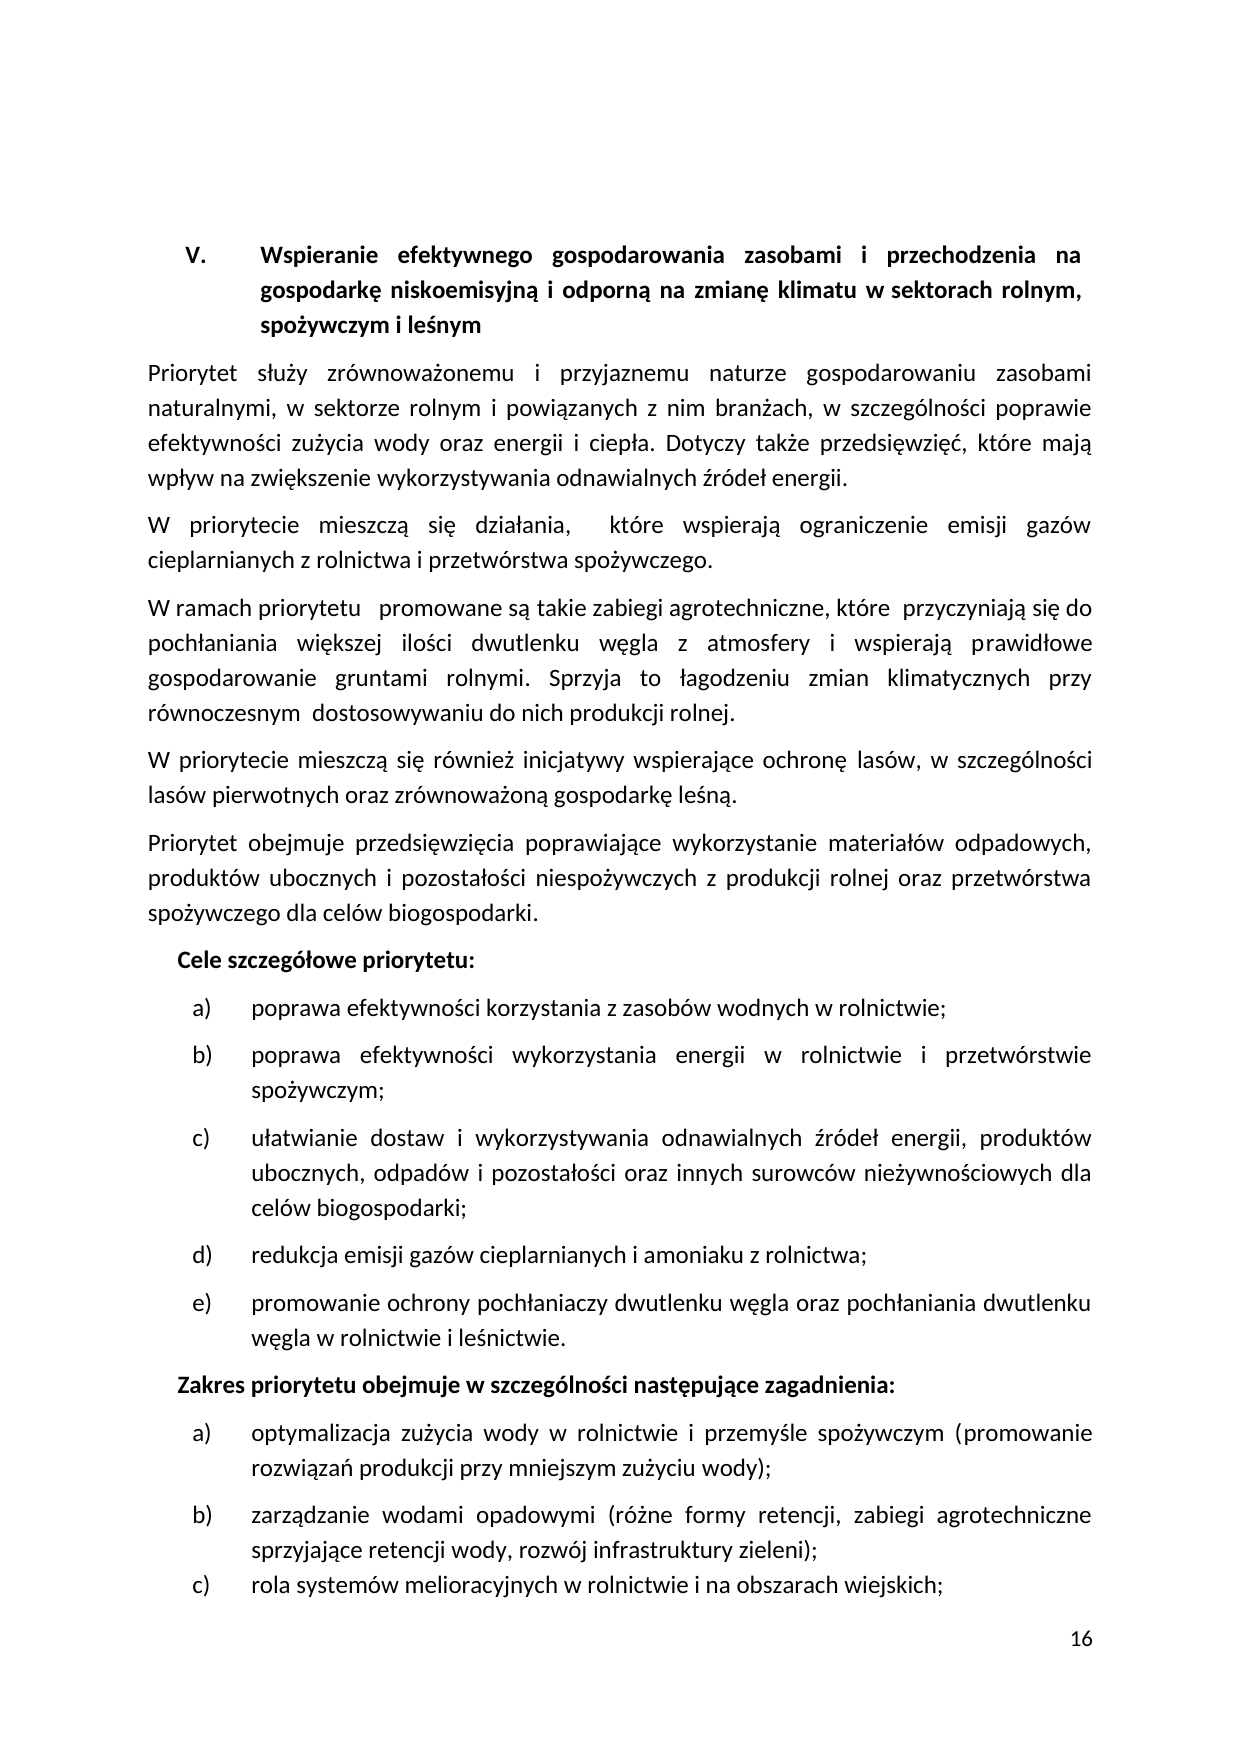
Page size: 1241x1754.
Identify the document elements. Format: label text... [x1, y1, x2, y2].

list zarządzanie wodami opadowymi (różne formy retencji, zabiegi agrotechniczne sprzyjające retencji wody, rozwój infrastruktury zieleni); [192, 1500, 1093, 1565]
list redukcja emisji gazów cieplarnianych i amoniaku z rolnictwa; [192, 1240, 1093, 1270]
list optymalizacja zużycia wody w rolnictwie i przemyśle spożywczym (promowanie rozwiązań produkcji przy mniejszym zużyciu wody); [192, 1417, 1093, 1483]
list rola systemów melioracyjnych w rolnictwie i na obszarach wiejskich; [192, 1570, 1093, 1600]
text Cele szczegółowe priorytetu: [148, 945, 1082, 975]
list poprawa efektywności wykorzystania energii w rolnictwie i przetwórstwie spożywczym; [192, 1040, 1093, 1105]
list ułatwianie dostaw i wykorzystywania odnawialnych źródeł energii, produktów ubocznych, odpadów i pozostałości oraz innych surowców nieżywnościowych dla celów biogospodarki; [192, 1122, 1093, 1223]
text W priorytecie mieszczą się działania, które wspierają ograniczenie emisji gazów cieplarnianych z rolnictwa i przetwórstwa spożywczego. [148, 510, 1093, 575]
list Wspieranie efektywnego gospodarowania zasobami i przechodzenia na gospodarkę niskoemisyjną i odporną na zmianę klimatu w sektorach rolnym, spożywczym i leśnym [185, 240, 1082, 340]
text Priorytet służy zrównoważonemu i przyjaznemu naturze gospodarowaniu zasobami naturalnymi, w sektorze rolnym i powiązanych z nim branżach, w szczególności poprawie efektywności zużycia wody oraz energii i ciepła. Dotyczy także przedsięwzięć, które mają wpływ na zwiększenie wykorzystywania odnawialnych źródeł energii. [148, 357, 1093, 493]
list poprawa efektywności korzystania z zasobów wodnych w rolnictwie; [192, 992, 1093, 1023]
text Zakres priorytetu obejmuje w szczególności następujące zagadnienia: [148, 1370, 1093, 1400]
text Priorytet obejmuje przedsięwzięcia poprawiające wykorzystanie materiałów odpadowych, produktów ubocznych i pozostałości niespożywczych z produkcji rolnej oraz przetwórstwa spożywczego dla celów biogospodarki. [148, 827, 1093, 928]
list promowanie ochrony pochłaniaczy dwutlenku węgla oraz pochłaniania dwutlenku węgla w rolnictwie i leśnictwie. [192, 1287, 1093, 1353]
text W priorytecie mieszczą się również inicjatywy wspierające ochronę lasów, w szczególności lasów pierwotnych oraz zrównoważoną gospodarkę leśną. [148, 745, 1093, 810]
text W ramach priorytetu promowane są takie zabiegi agrotechniczne, które przyczyniają się do pochłaniania większej ilości dwutlenku węgla z atmosfery i wspierają prawidłowe gospodarowanie gruntami rolnymi. Sprzyja to łagodzeniu zmian klimatycznych przy równoczesnym dostosowywaniu do nich produkcji rolnej. [148, 592, 1093, 728]
